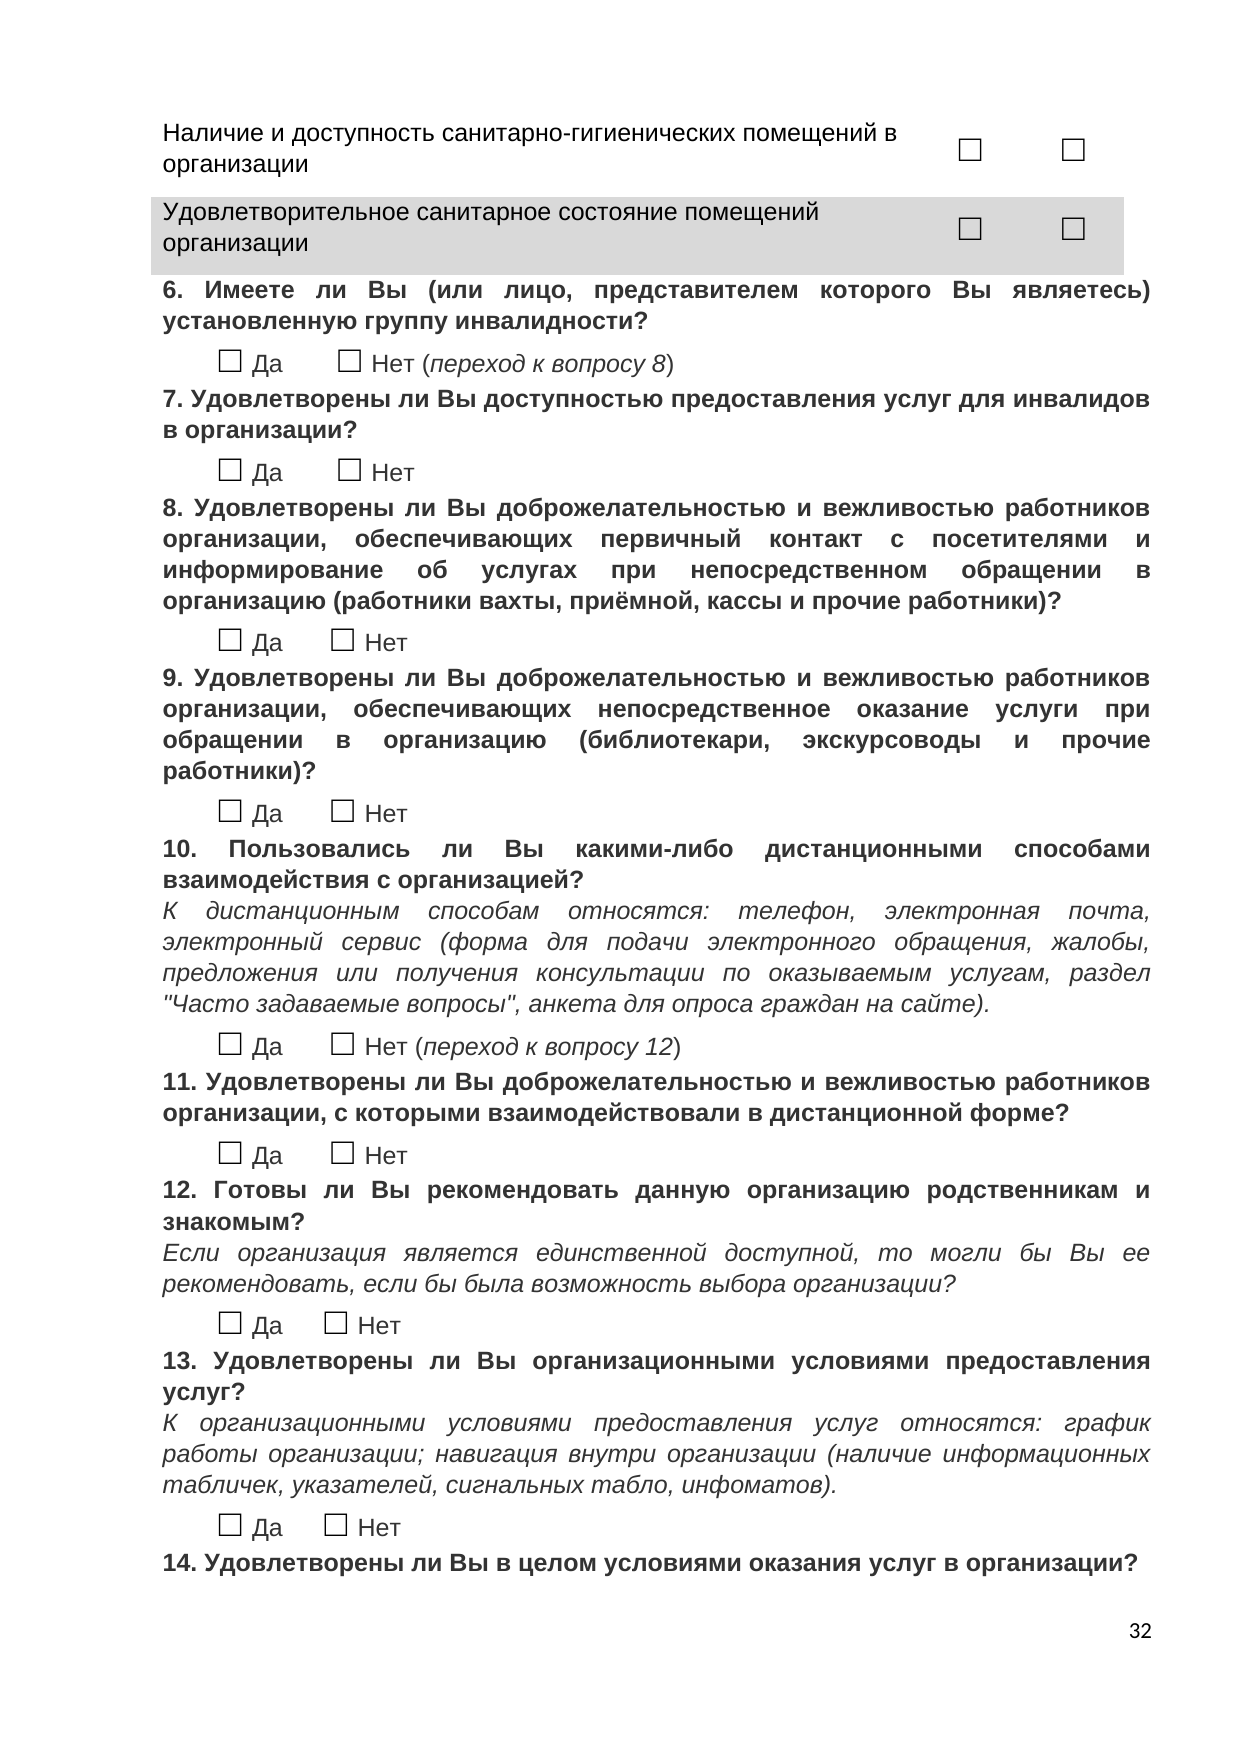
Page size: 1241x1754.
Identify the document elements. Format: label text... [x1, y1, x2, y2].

text К организационными условиями предоставления услуг относятся: график работы организации; навигация внутри организации (наличие информационных табличек, указателей, сигнальных табло, инфоматов). [162, 1408, 1152, 1499]
text □ Да □ Нет [162, 1129, 1152, 1172]
text 7. Удовлетворены ли Вы доступностью предоставления услуг для инвалидов в организации? [162, 384, 1152, 444]
table_cell Наличие и доступность санитарно-гигиенических помещений в организации [151, 118, 918, 197]
text □ Да □ Нет [162, 1299, 1152, 1343]
text 6. Имеете ли Вы (или лицо, представителем которого Вы являетесь) установленную группу инвалидности? [162, 275, 1152, 335]
text □ Да □ Нет (переход к вопросу 12) [162, 1020, 1152, 1063]
text 8. Удовлетворены ли Вы доброжелательностью и вежливостью работников организации, обеспечивающих первичный контакт с посетителями и информирование об услугах при непосредственном обращении в организацию (работники вахты, приёмной, кассы и прочие работники)? [162, 492, 1152, 614]
text 11. Удовлетворены ли Вы доброжелательностью и вежливостью работников организации, с которыми взаимодействовали в дистанционной форме? [162, 1067, 1152, 1127]
table_cell □ [918, 197, 1022, 275]
text □ Да □ Нет [162, 787, 1152, 831]
table_cell □ [1022, 118, 1124, 197]
text К дистанционным способам относятся: телефон, электронная почта, электронный сервис (форма для подачи электронного обращения, жалобы, предложения или получения консультации по оказываемым услугам, раздел "Часто задаваемые вопросы", анкета для опроса граждан на сайте). [162, 896, 1152, 1018]
text 14. Удовлетворены ли Вы в целом условиями оказания услуг в организации? [162, 1548, 1152, 1577]
text 10. Пользовались ли Вы какими-либо дистанционными способами взаимодействия с организацией? [162, 834, 1152, 894]
table_cell □ [1022, 197, 1124, 275]
text Если организация является единственной доступной, то могли бы Вы ее рекомендовать, если бы была возможность выбора организации? [162, 1237, 1152, 1297]
text 13. Удовлетворены ли Вы организационными условиями предоставления услуг? [162, 1346, 1152, 1406]
table_cell □ [918, 118, 1022, 197]
text □ Да □ Нет [162, 1501, 1152, 1544]
text □ Да □ Нет [162, 446, 1152, 489]
table_cell Удовлетворительное санитарное состояние помещений организации [151, 197, 918, 275]
text 12. Готовы ли Вы рекомендовать данную организацию родственникам и знакомым? [162, 1175, 1152, 1235]
text 9. Удовлетворены ли Вы доброжелательностью и вежливостью работников организации, обеспечивающих непосредственное оказание услуги при обращении в организацию (библиотекари, экскурсоводы и прочие работники)? [162, 663, 1152, 785]
text □ Да □ Нет (переход к вопросу 8) [162, 337, 1152, 380]
text □ Да □ Нет [162, 617, 1152, 660]
